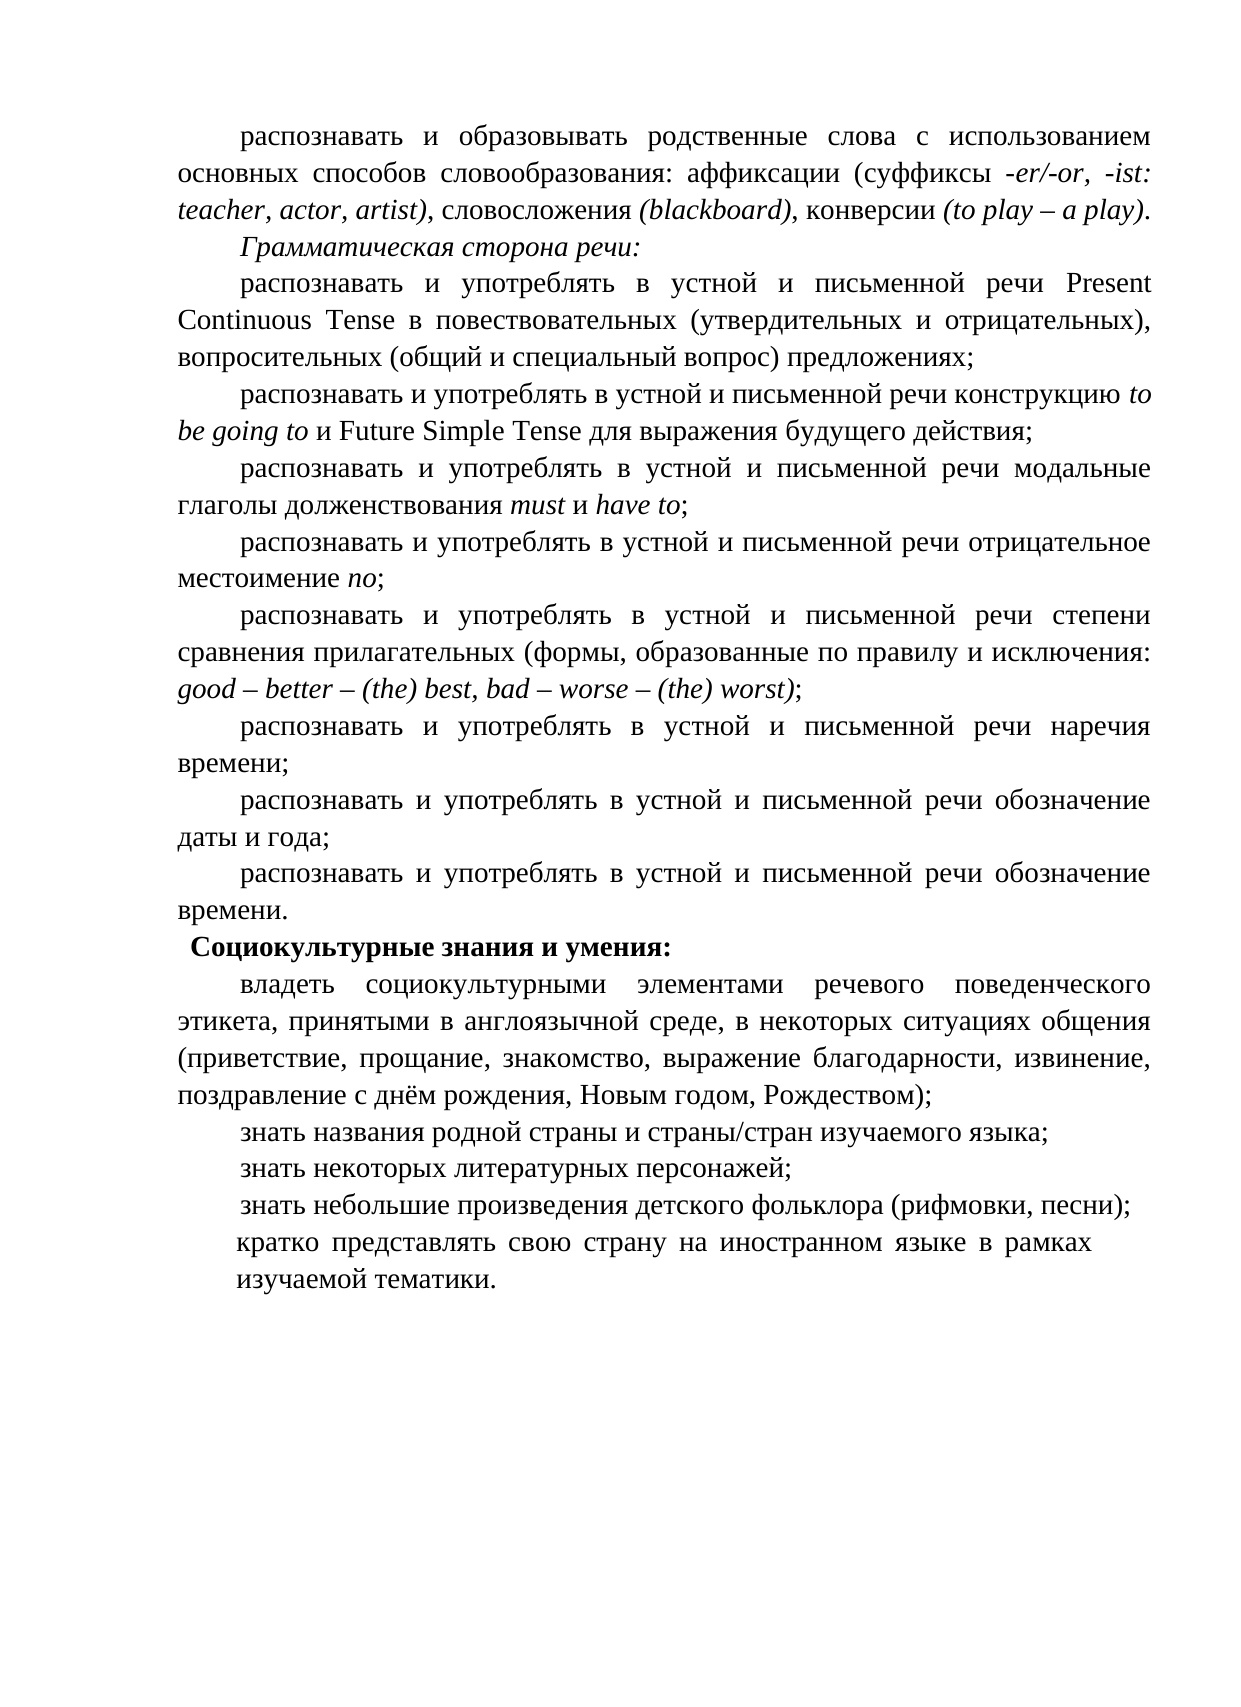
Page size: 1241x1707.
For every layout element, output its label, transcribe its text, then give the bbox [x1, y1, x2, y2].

text Социокультурные знания и умения: [190, 929, 1152, 963]
text распознавать и употреблять в устной и письменной речи Present Continuous Tense в повествовательных (утвердительных и отрицательных), вопросительных (общий и специальный вопрос) предложениях; [177, 266, 1152, 373]
text кратко представлять свою страну на иностранном языке в рамках изучаемой тематики. [236, 1224, 1093, 1295]
text распознавать и употреблять в устной и письменной речи обозначение даты и года; [177, 782, 1152, 852]
text знать небольшие произведения детского фольклора (рифмовки, песни); [177, 1187, 1152, 1221]
text Грамматическая сторона речи: [177, 229, 1152, 262]
text знать названия родной страны и страны/стран изучаемого языка; [177, 1114, 1152, 1147]
text владеть социокультурными элементами речевого поведенческого этикета, принятыми в англоязычной среде, в некоторых ситуациях общения (приветствие, прощание, знакомство, выражение благодарности, извинение, поздравление с днём рождения, Новым годом, Рождеством); [177, 966, 1152, 1110]
text распознавать и образовывать родственные слова с использованием основных способов словообразования: аффиксации (суффиксы -er/-or, -ist: teacher, actor, artist), словосложения (blackboard), конверсии (to play – a play). [177, 118, 1152, 225]
text распознавать и употреблять в устной и письменной речи модальные глаголы долженствования must и have to; [177, 450, 1152, 520]
text распознавать и употреблять в устной и письменной речи отрицательное местоимение no; [177, 524, 1152, 594]
text распознавать и употреблять в устной и письменной речи обозначение времени. [177, 856, 1152, 926]
text распознавать и употреблять в устной и письменной речи степени сравнения прилагательных (формы, образованные по правилу и исключения: good – better – (the) best, bad – worse – (the) worst); [177, 597, 1152, 705]
text распознавать и употреблять в устной и письменной речи конструкцию to be going to и Future Simple Tense для выражения будущего действия; [177, 376, 1152, 447]
text знать некоторых литературных персонажей; [177, 1151, 1152, 1184]
text распознавать и употреблять в устной и письменной речи наречия времени; [177, 708, 1152, 778]
